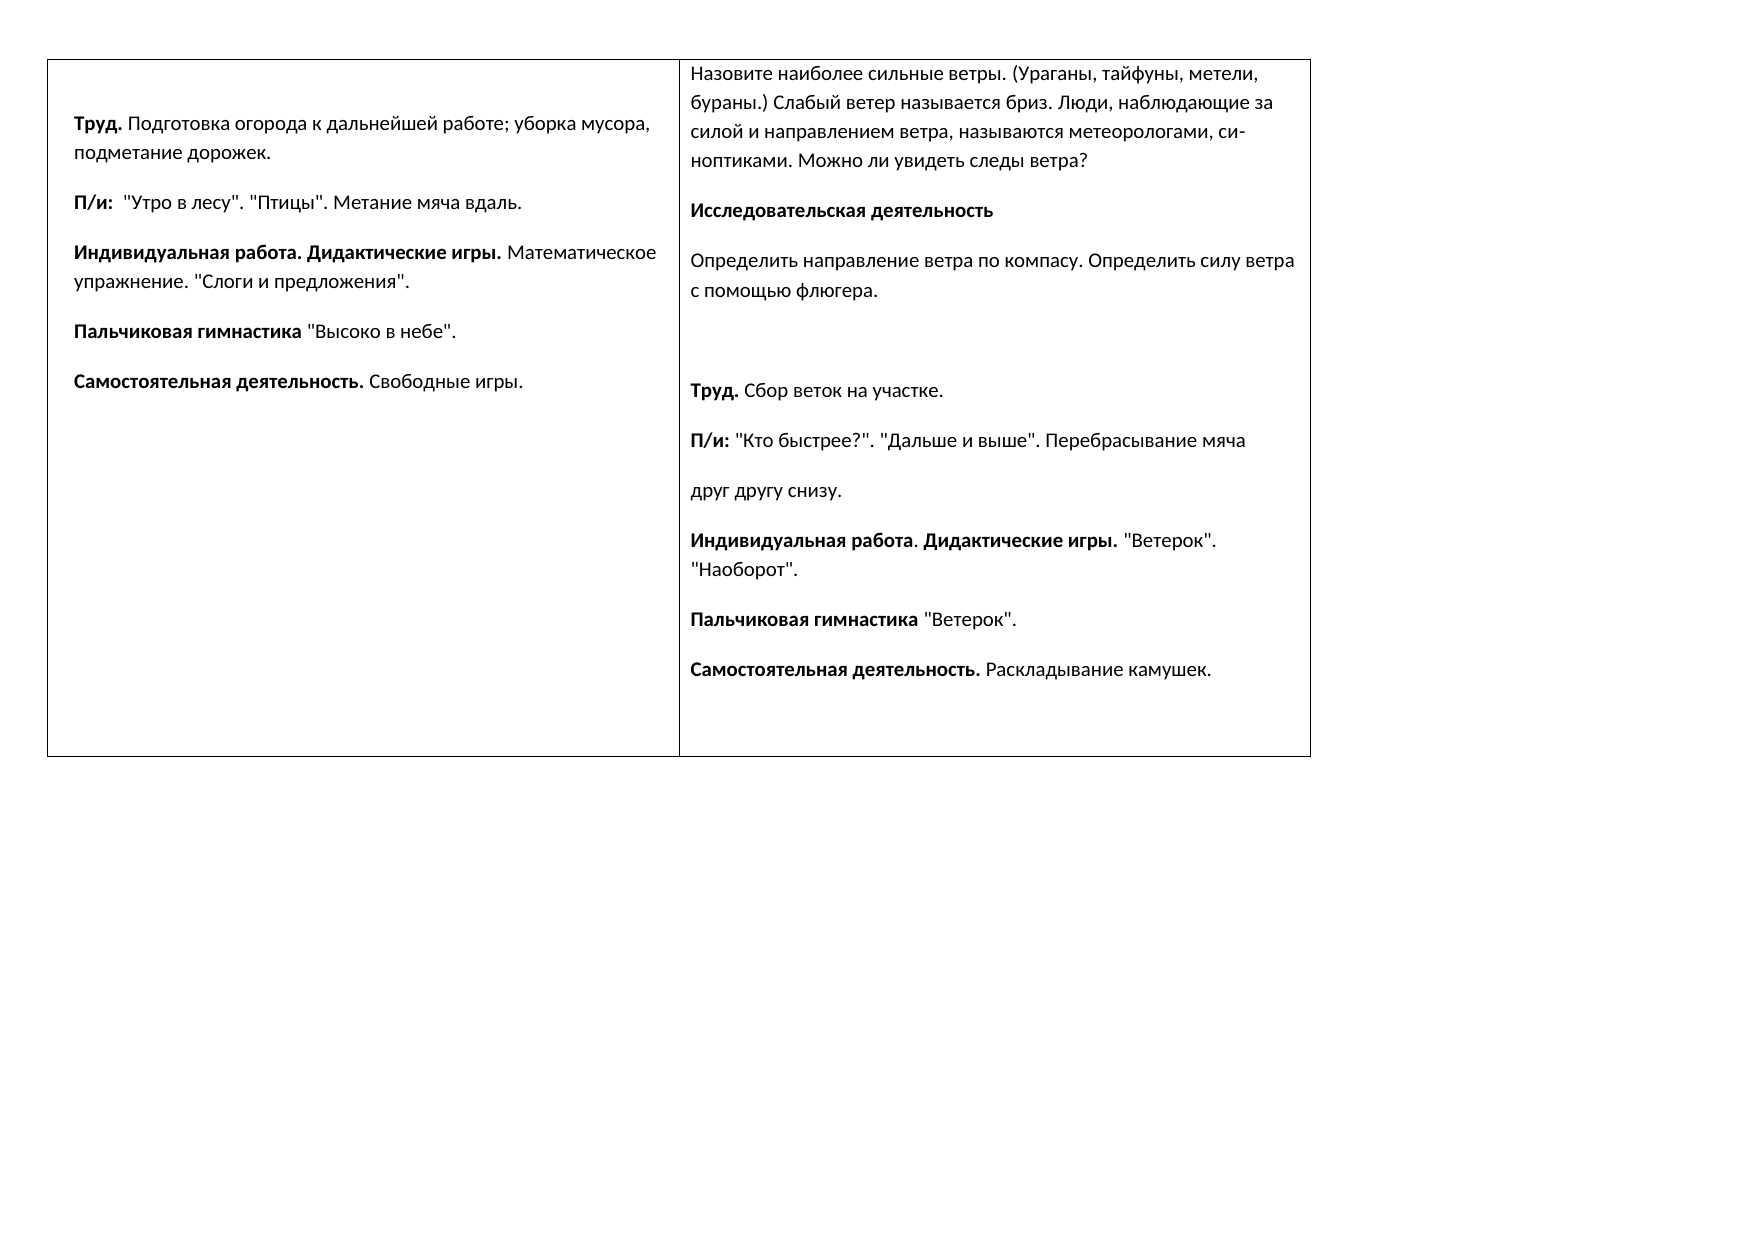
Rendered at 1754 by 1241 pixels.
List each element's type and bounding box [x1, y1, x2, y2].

table_cell [680, 60, 1310, 756]
table_cell [48, 60, 679, 756]
